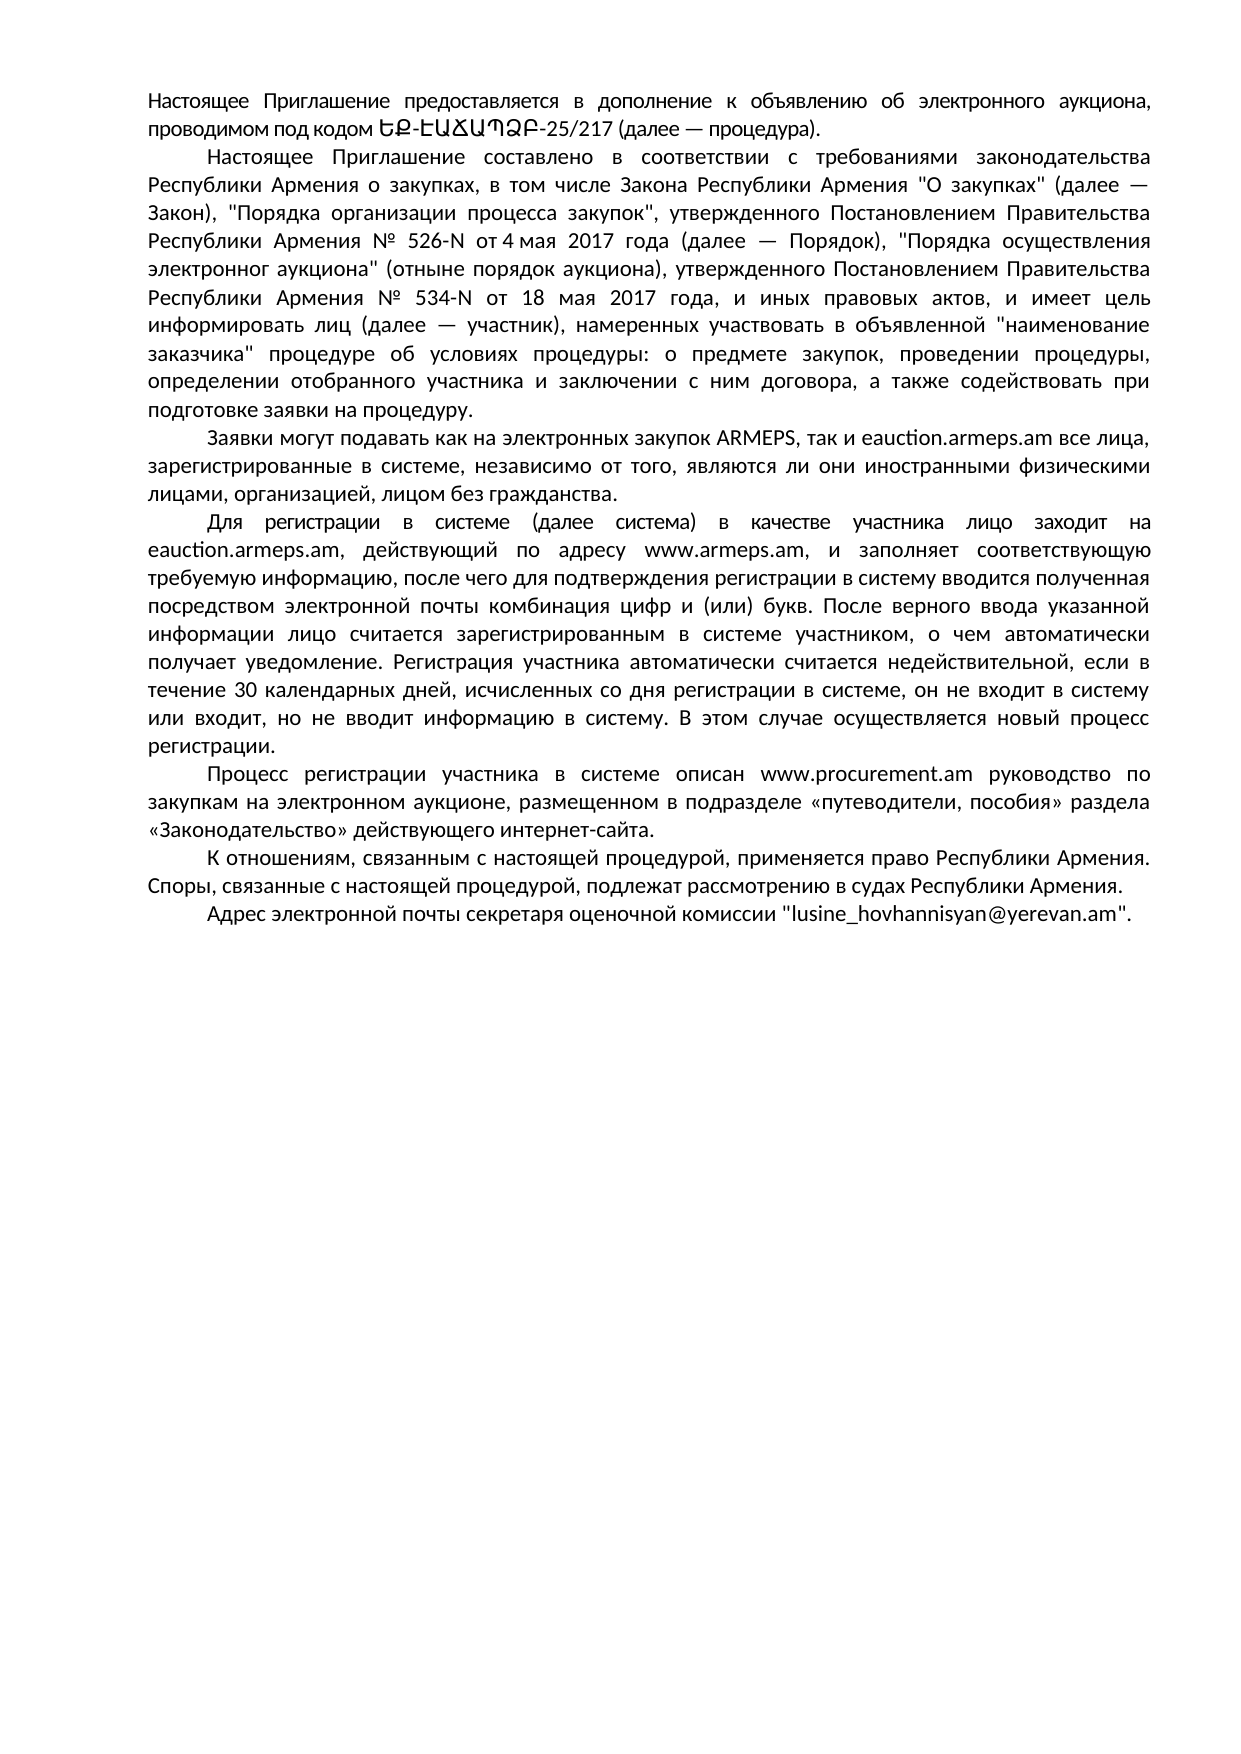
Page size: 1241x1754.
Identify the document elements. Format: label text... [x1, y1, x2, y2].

text Заявки могут подавать как на электронных закупок ARMEPS, так и eauction.armeps.am все лица, зарегистрированные в системе, независимо от того, являются ли они иностранными физическими лицами, организацией, лицом без гражданства. [148, 423, 1152, 507]
text Адрес электронной почты секретаря оценочной комиссии "lusine_hovhannisyan@yerevan.am". [148, 899, 1152, 927]
text Настоящее Приглашение предоставляется в дополнение к объявлению об электронного аукциона, проводимом под кодом ԵՔ-ԷԱՃԱՊՁԲ-25/217 (далее — процедура). [148, 86, 1152, 142]
text Настоящее Приглашение составлено в соответствии с требованиями законодательства Республики Армения о закупках, в том числе Закона Республики Армения "О закупках" (далее — Закон), "Порядка организации процесса закупок", утвержденного Постановлением Правительства Республики Армения № 526-N от 4 мая 2017 года (далее — Порядок), "Порядка осуществления электронног аукциона" (отныне порядок аукциона), утвержденного Постановлением Правительства Республики Армения № 534-N от 18 мая 2017 года, и иных правовых актов, и имеет цель информировать лиц (далее — участник), намеренных участвовать в объявленной "наименование заказчика" процедуре об условиях процедуры: о предмете закупок, проведении процедуры, определении отобранного участника и заключении с ним договора, а также содействовать при подготовке заявки на процедуру. [148, 142, 1152, 423]
text К отношениям, связанным с настоящей процедурой, применяется право Республики Армения. Споры, связанные с настоящей процедурой, подлежат рассмотрению в судах Республики Армения. [148, 843, 1152, 899]
text Процесс регистрации участника в системе описан www.procurement.am руководство по закупкам на электронном аукционе, размещенном в подразделе «путеводители, пособия» раздела «Законодательство» действующего интернет-сайта. [148, 759, 1152, 843]
text Для регистрации в системе (далее система) в качестве участника лицо заходит на eauction.armeps.am, действующий по адресу www.armeps.am, и заполняет соответствующую требуемую информацию, после чего для подтверждения регистрации в систему вводится полученная посредством электронной почты комбинация цифр и (или) букв. После верного ввода указанной информации лицо считается зарегистрированным в системе участником, о чем автоматически получает уведомление. Регистрация участника автоматически считается недействительной, если в течение 30 календарных дней, исчисленных со дня регистрации в системе, он не входит в систему или входит, но не вводит информацию в систему. В этом случае осуществляется новый процесс регистрации. [148, 507, 1152, 759]
